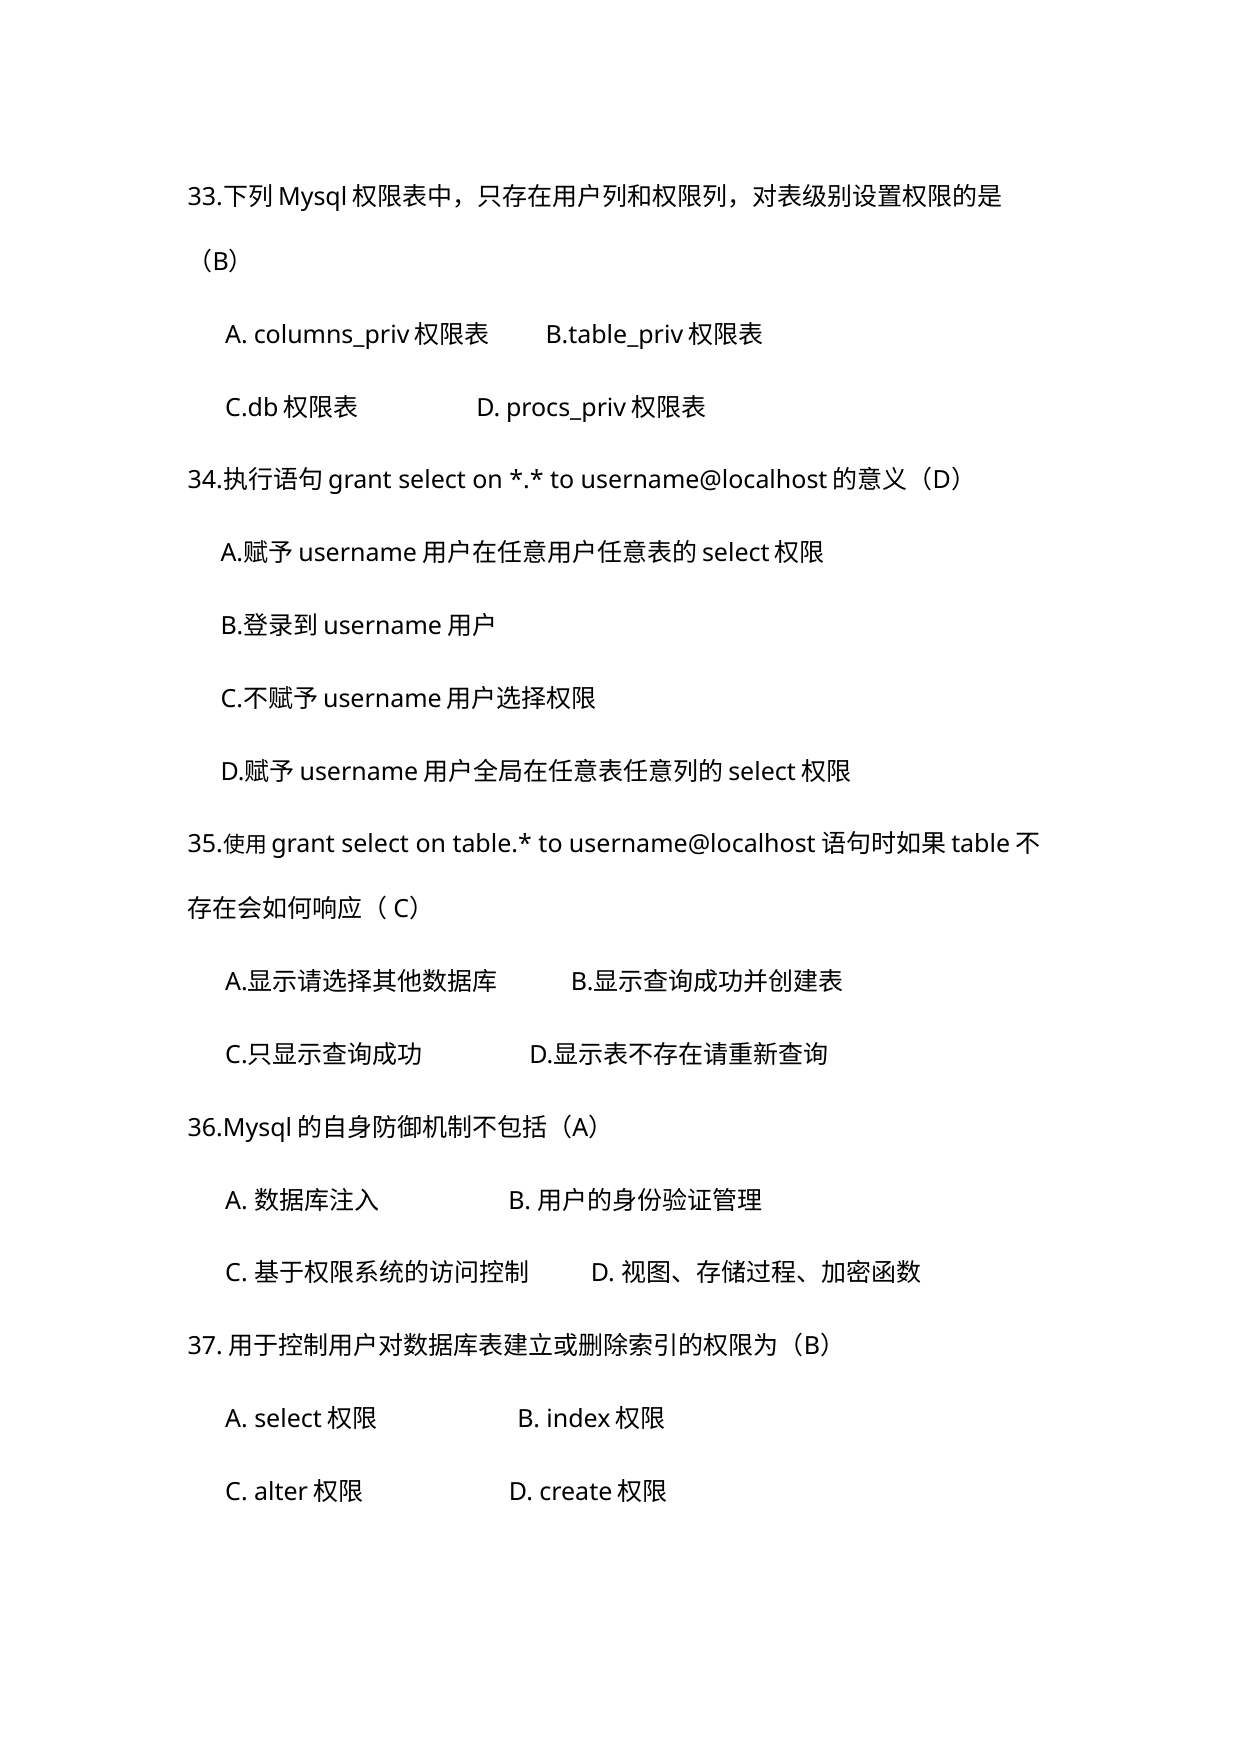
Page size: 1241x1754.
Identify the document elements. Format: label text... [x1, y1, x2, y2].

text B.登录到username用户 [220, 591, 1053, 656]
text C.不赋予username用户选择权限 [220, 664, 1053, 729]
text 34.执行语句grant select on *.* to username@localhost的意义（D） [187, 445, 1053, 510]
text A. columns_priv权限表 B.table_priv权限表 [187, 300, 1053, 365]
text C. alter权限 D. create权限 [187, 1457, 1053, 1522]
text A. 数据库注入 B. 用户的身份验证管理 [187, 1166, 1053, 1231]
text D.赋予username用户全局在任意表任意列的select权限 [220, 737, 1053, 802]
text 36.Mysql的自身防御机制不包括（A） [187, 1093, 1053, 1158]
text A.显示请选择其他数据库 B.显示查询成功并创建表 [187, 947, 1053, 1012]
text A. select权限 B. index权限 [187, 1384, 1053, 1449]
text C.db权限表 D. procs_priv权限表 [187, 373, 1053, 438]
text C.只显示查询成功 D.显示表不存在请重新查询 [187, 1020, 1053, 1085]
text 37. 用于控制用户对数据库表建立或删除索引的权限为（B） [187, 1311, 1053, 1376]
text A.赋予username用户在任意用户任意表的select权限 [220, 518, 1053, 583]
text C. 基于权限系统的访问控制 D. 视图、存储过程、加密函数 [187, 1238, 1053, 1303]
text 33.下列Mysql权限表中，只存在用户列和权限列，对表级别设置权限的是 （B） [187, 162, 1053, 292]
text 35.使用grant select on table.* to username@localhost语句时如果table不存在会如何响应（ C） [187, 809, 1053, 939]
